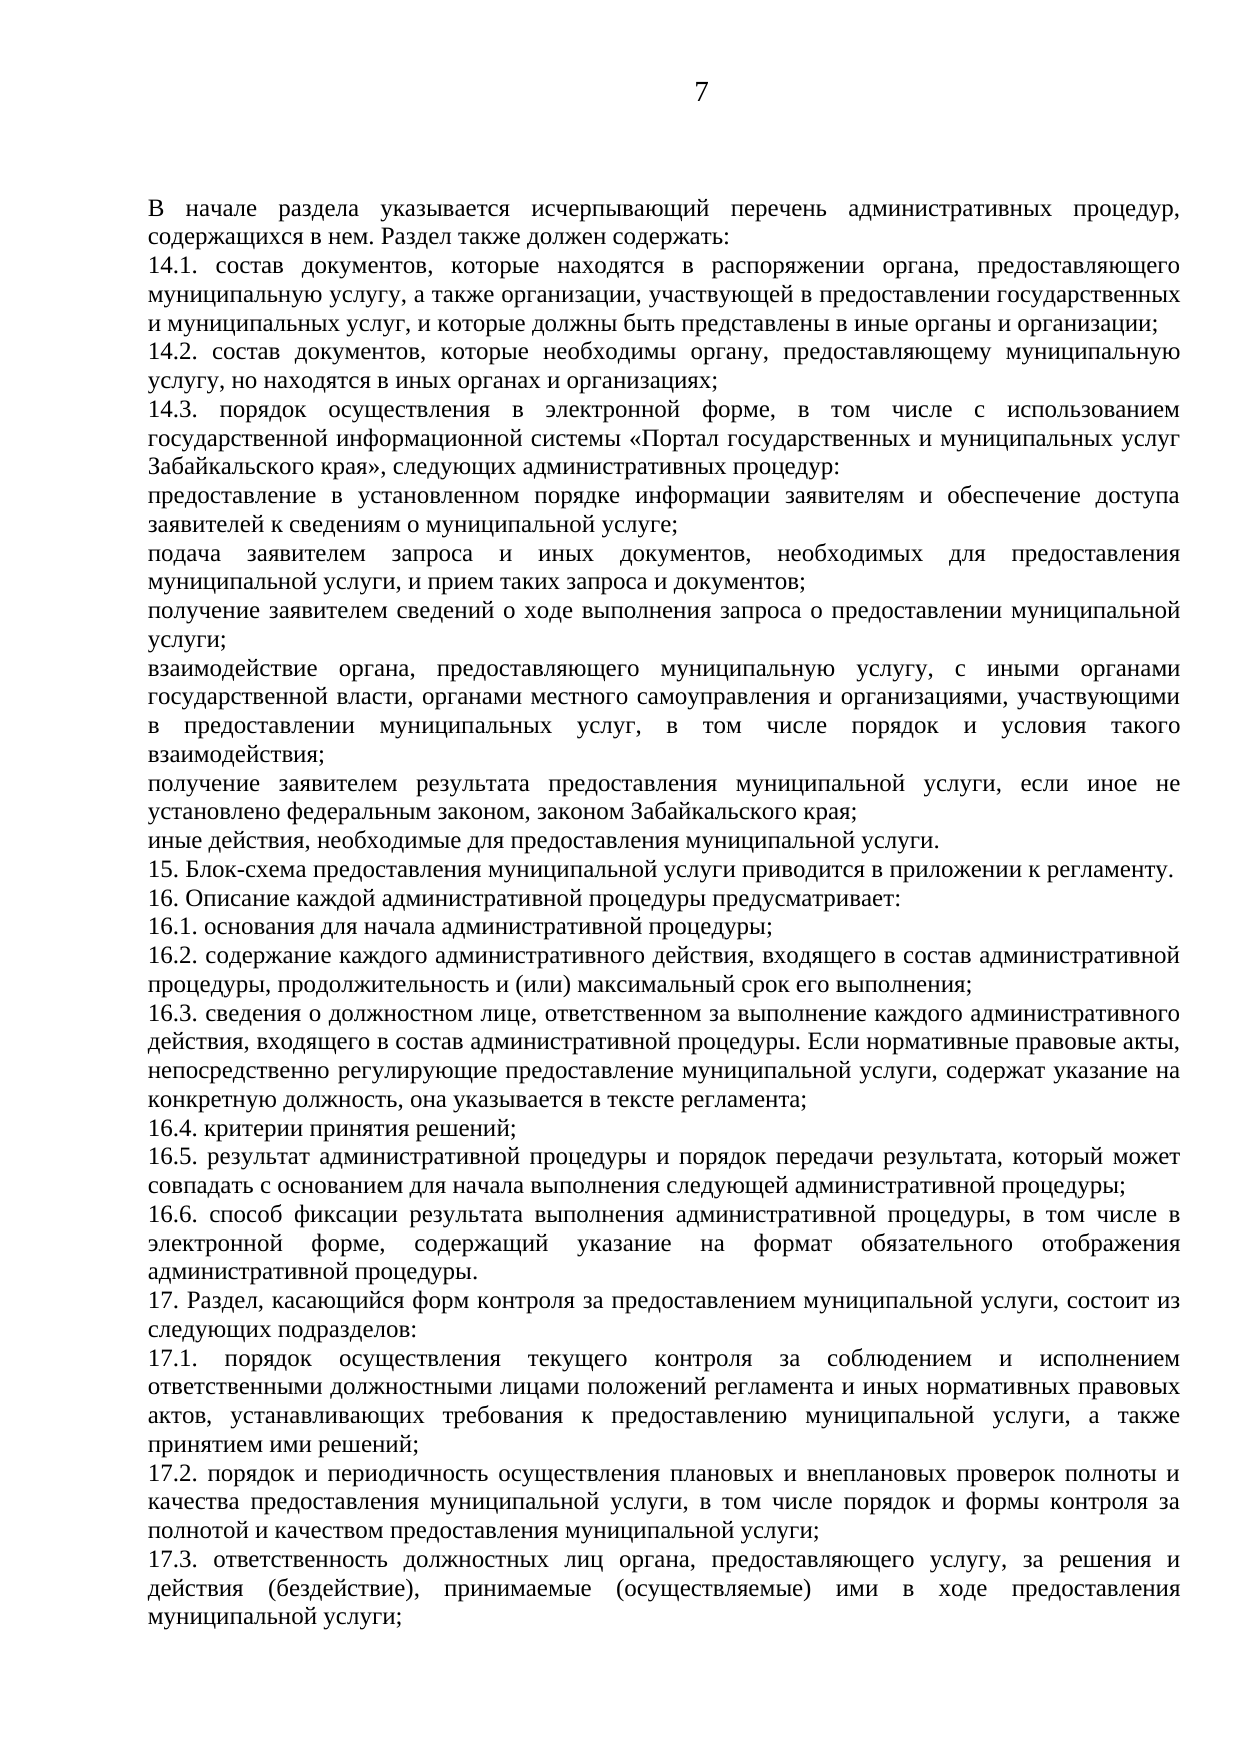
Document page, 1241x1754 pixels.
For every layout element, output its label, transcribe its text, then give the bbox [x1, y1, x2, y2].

text 16.2. содержание каждого административного действия, входящего в состав административной процедуры, продолжительность и (или) максимальный срок его выполнения; [148, 940, 1181, 998]
text 17.1. порядок осуществления текущего контроля за соблюдением и исполнением ответственными должностными лицами положений регламента и иных нормативных правовых актов, устанавливающих требования к предоставлению муниципальной услуги, а также принятием ими решений; [148, 1343, 1181, 1458]
text 14.1. состав документов, которые находятся в распоряжении органа, предоставляющего муниципальную услугу, а также организации, участвующей в предоставлении государственных и муниципальных услуг, и которые должны быть представлены в иные органы и организации; [148, 250, 1181, 336]
text 14.3. порядок осуществления в электронной форме, в том числе с использованием государственной информационной системы «Портал государственных и муниципальных услуг Забайкальского края», следующих административных процедур: [148, 394, 1181, 480]
text предоставление в установленном порядке информации заявителям и обеспечение доступа заявителей к сведениям о муниципальной услуге; [148, 480, 1181, 538]
text взаимодействие органа, предоставляющего муниципальную услугу, с иными органами государственной власти, органами местного самоуправления и организациями, участвующими в предоставлении муниципальных услуг, в том числе порядок и условия такого взаимодействия; [148, 653, 1181, 768]
text 16.3. сведения о должностном лице, ответственном за выполнение каждого административного действия, входящего в состав административной процедуры. Если нормативные правовые акты, непосредственно регулирующие предоставление муниципальной услуги, содержат указание на конкретную должность, она указывается в тексте регламента; [148, 998, 1181, 1113]
text иные действия, необходимые для предоставления муниципальной услуги. [148, 825, 1181, 854]
text 16. Описание каждой административной процедуры предусматривает: [148, 883, 1181, 911]
text 17.3. ответственность должностных лиц органа, предоставляющего услугу, за решения и действия (бездействие), принимаемые (осуществляемые) ими в ходе предоставления муниципальной услуги; [148, 1544, 1181, 1630]
text 16.4. критерии принятия решений; [148, 1113, 1181, 1141]
text 15. Блок-схема предоставления муниципальной услуги приводится в приложении к регламенту. [148, 854, 1181, 883]
text подача заявителем запроса и иных документов, необходимых для предоставления муниципальной услуги, и прием таких запроса и документов; [148, 538, 1181, 595]
text 17. Раздел, касающийся форм контроля за предоставлением муниципальной услуги, состоит из следующих подразделов: [148, 1285, 1181, 1343]
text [148, 193, 1181, 250]
text 16.5. результат административной процедуры и порядок передачи результата, который может совпадать с основанием для начала выполнения следующей административной процедуры; [148, 1141, 1181, 1199]
text получение заявителем сведений о ходе выполнения запроса о предоставлении муниципальной услуги; [148, 595, 1181, 653]
text получение заявителем результата предоставления муниципальной услуги, если иное не установлено федеральным законом, законом Забайкальского края; [148, 768, 1181, 825]
text 17.2. порядок и периодичность осуществления плановых и внеплановых проверок полноты и качества предоставления муниципальной услуги, в том числе порядок и формы контроля за полнотой и качеством предоставления муниципальной услуги; [148, 1458, 1181, 1544]
text 16.6. способ фиксации результата выполнения административной процедуры, в том числе в электронной форме, содержащий указание на формат обязательного отображения административной процедуры. [148, 1199, 1181, 1285]
text 14.2. состав документов, которые необходимы органу, предоставляющему муниципальную услугу, но находятся в иных органах и организациях; [148, 336, 1181, 394]
text 16.1. основания для начала административной процедуры; [148, 911, 1181, 940]
